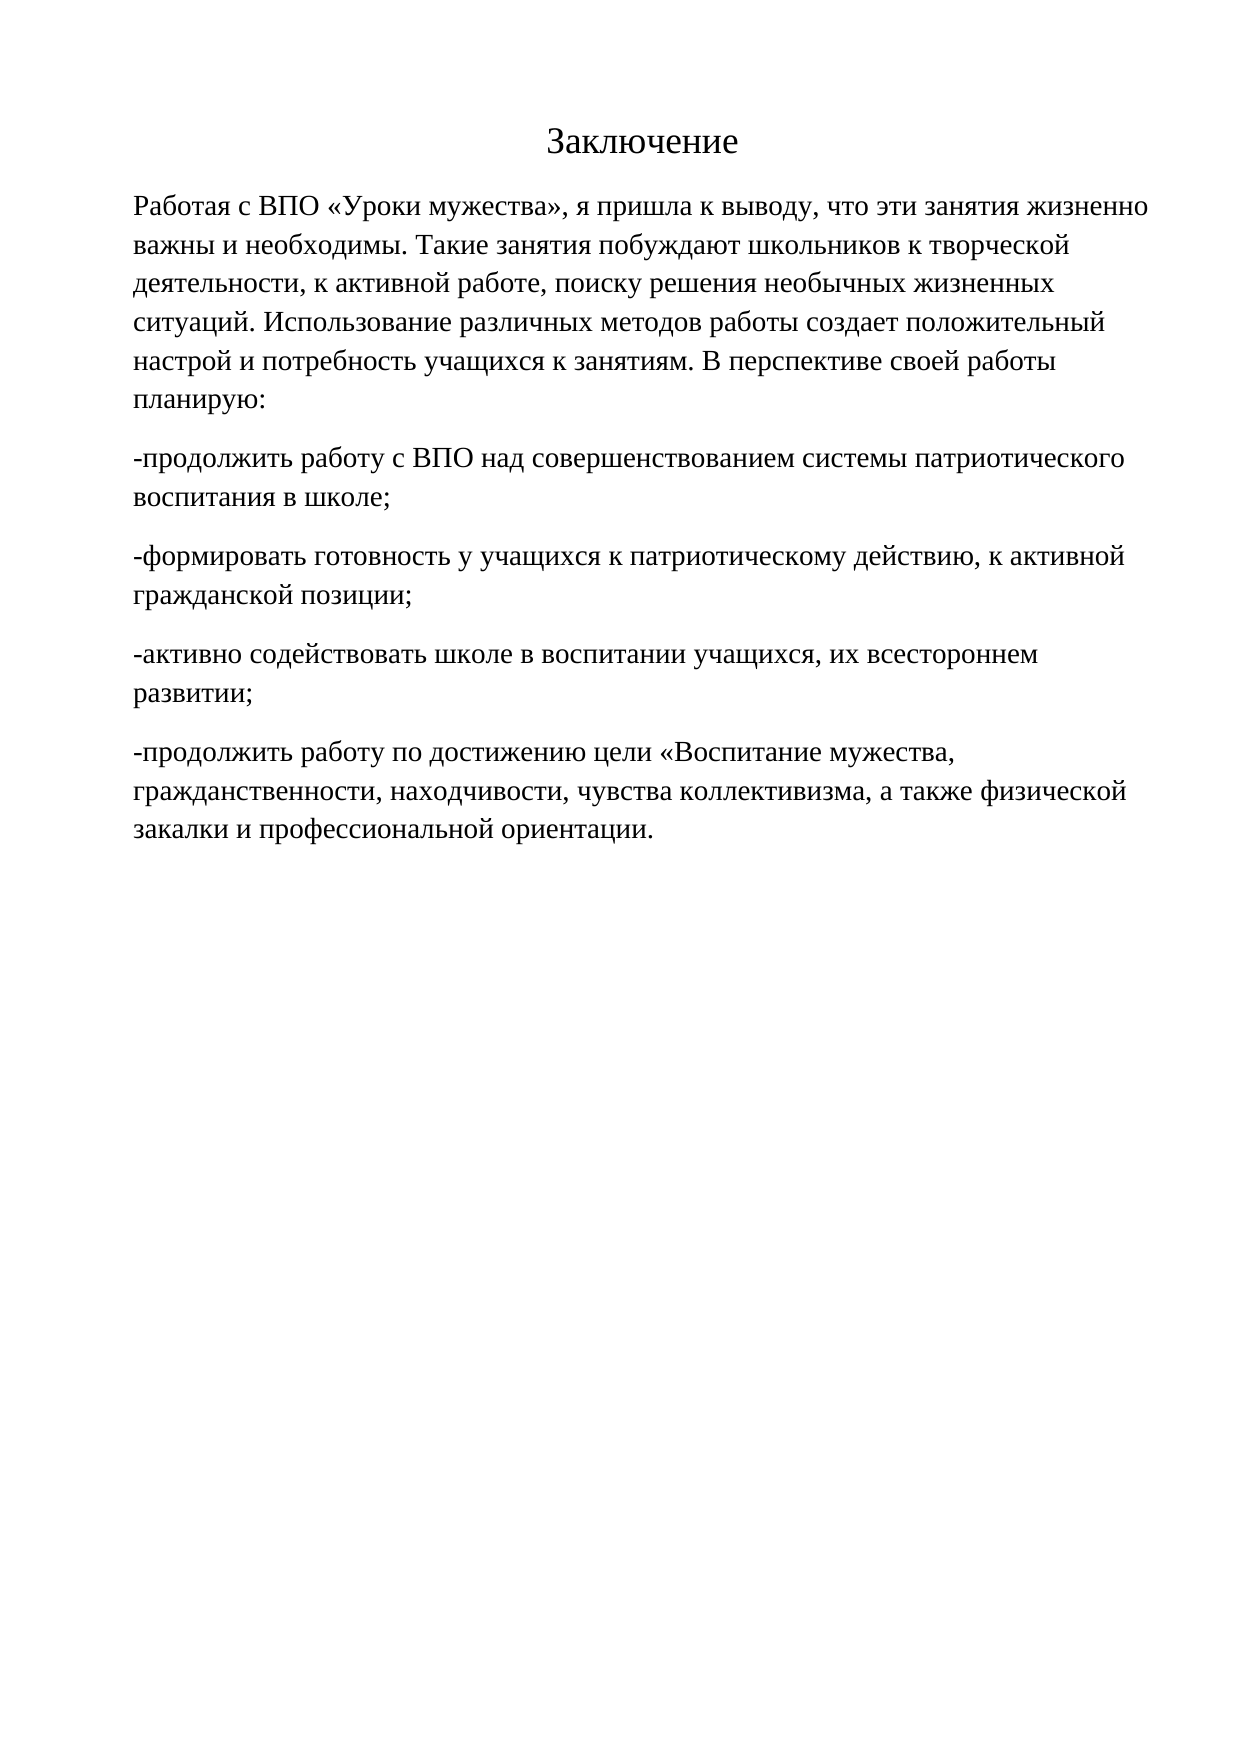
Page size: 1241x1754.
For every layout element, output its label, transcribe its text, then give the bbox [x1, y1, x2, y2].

text Работая с ВПО «Уроки мужества», я пришла к выводу, что эти занятия жизненно важны и необходимы. Такие занятия побуждают школьников к творческой деятельности, к активной работе, поиску решения необычных жизненных ситуаций. Использование различных методов работы создает положительный настрой и потребность учащихся к занятиям. В перспективе своей работы планирую: [133, 188, 1152, 415]
text -продолжить работу с ВПО над совершенствованием системы патриотического воспитания в школе; [133, 441, 1152, 513]
text Заключение [133, 118, 1152, 161]
text -активно содействовать школе в воспитании учащихся, их всестороннем развитии; [133, 636, 1152, 708]
text -формировать готовность у учащихся к патриотическому действию, к активной гражданской позиции; [133, 538, 1152, 611]
text -продолжить работу по достижению цели «Воспитание мужества, гражданственности, находчивости, чувства коллективизма, а также физической закалки и профессиональной ориентации. [133, 734, 1152, 845]
